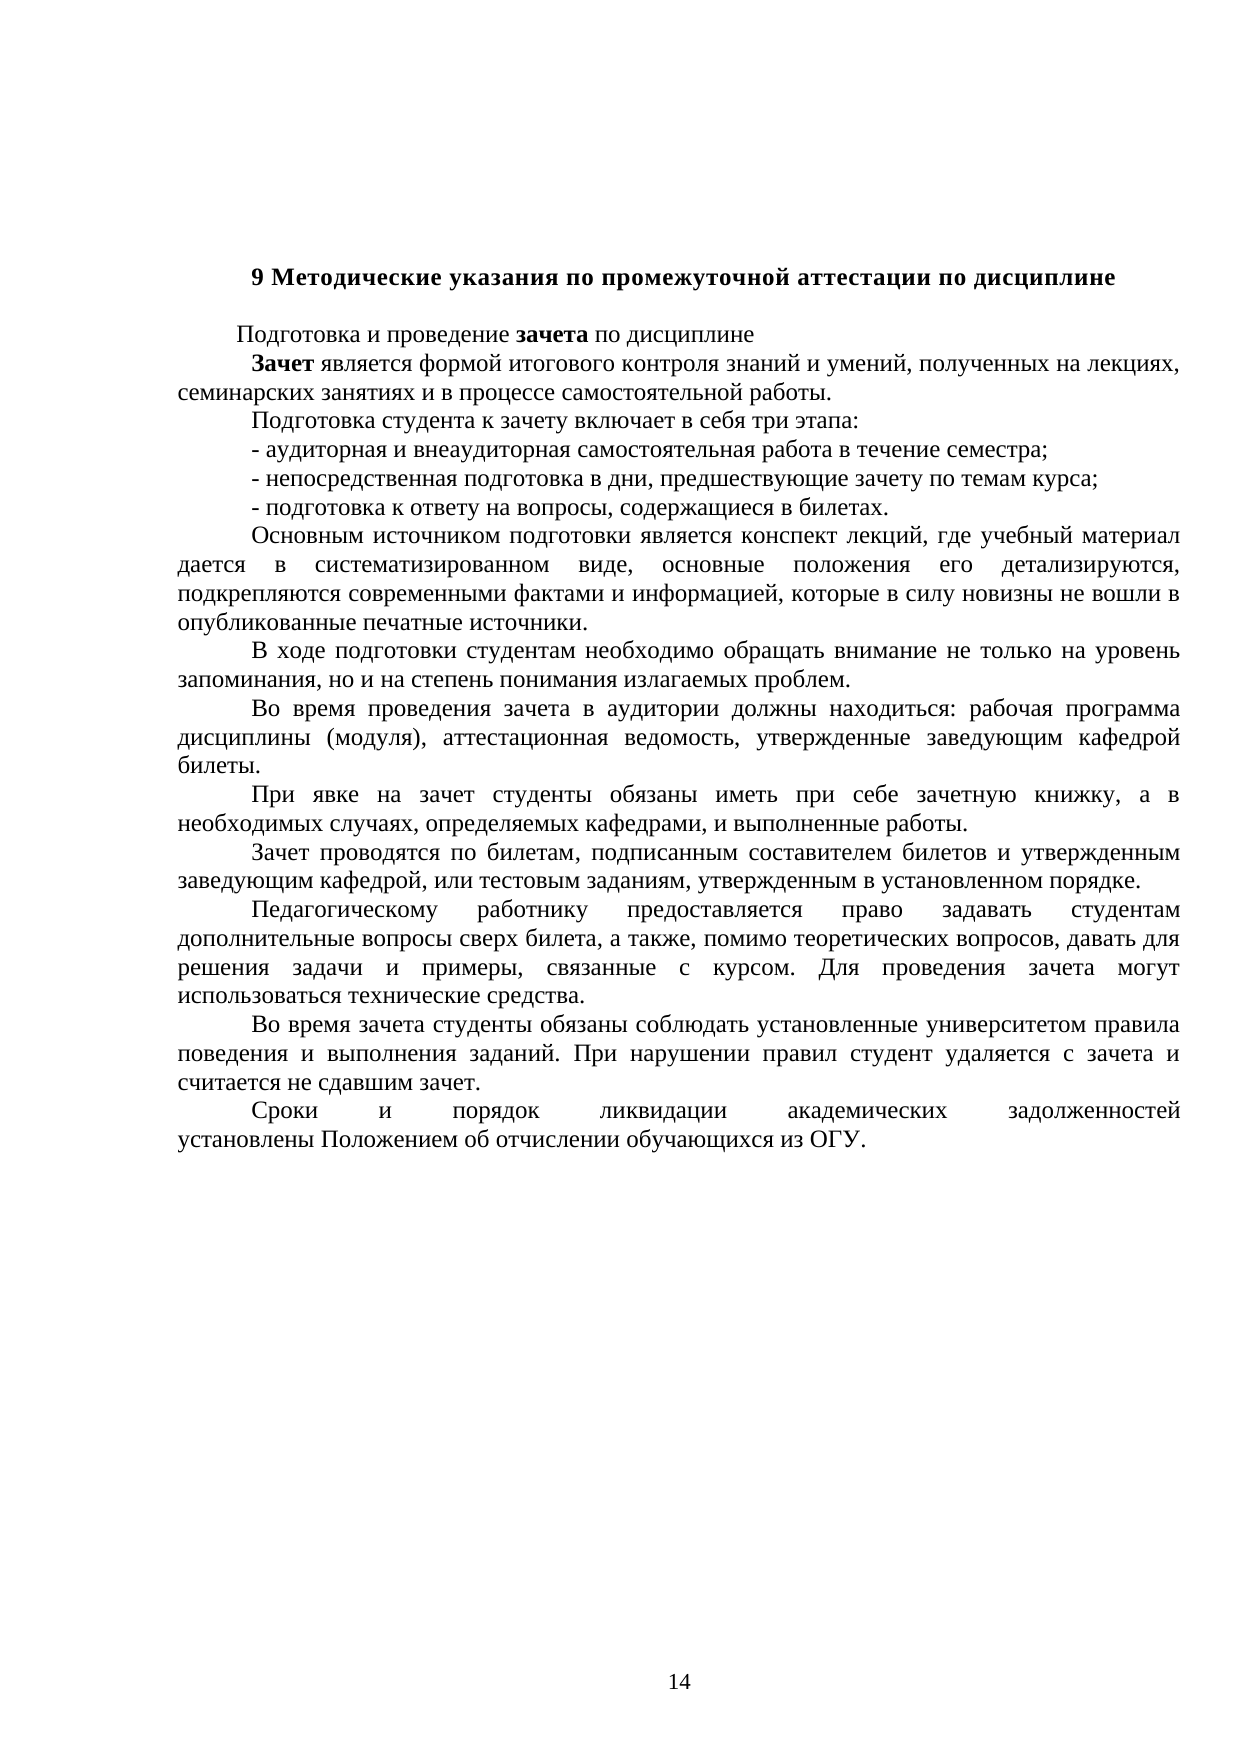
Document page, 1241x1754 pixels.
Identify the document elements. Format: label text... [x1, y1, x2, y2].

text Во время зачета студенты обязаны соблюдать установленные университетом правила поведения и выполнения заданий. При нарушении правил студент удаляется с зачета и считается не сдавшим зачет. [177, 1009, 1181, 1096]
text Сроки и порядок ликвидации академических задолженностей установлены Положением об отчислении обучающихся из ОГУ. [177, 1096, 1181, 1153]
text Во время проведения зачета в аудитории должны находиться: рабочая программа дисциплины (модуля), аттестационная ведомость, утвержденные заведующим кафедрой билеты. [177, 693, 1181, 779]
text При явке на зачет студенты обязаны иметь при себе зачетную книжку, а в необходимых случаях, определяемых кафедрами, и выполненные работы. [177, 779, 1181, 837]
text 9 Методические указания по промежуточной аттестации по дисциплине [177, 262, 1181, 291]
text - аудиторная и внеаудиторная самостоятельная работа в течение семестра; [177, 434, 1181, 463]
text Подготовка и проведение зачета по дисциплине [177, 319, 1181, 348]
text В ходе подготовки студентам необходимо обращать внимание не только на уровень запоминания, но и на степень понимания излагаемых проблем. [177, 636, 1181, 693]
text Подготовка студента к зачету включает в себя три этапа: [177, 406, 1181, 434]
text Основным источником подготовки является конспект лекций, где учебный материал дается в систематизированном виде, основные положения его детализируются, подкрепляются современными фактами и информацией, которые в силу новизны не вошли в опубликованные печатные источники. [177, 521, 1181, 636]
text Зачет проводятся по билетам, подписанным составителем билетов и утвержденным заведующим кафедрой, или тестовым заданиям, утвержденным в установленном порядке. [177, 837, 1181, 894]
text - непосредственная подготовка в дни, предшествующие зачету по темам курса; [177, 463, 1181, 492]
text - подготовка к ответу на вопросы, содержащиеся в билетах. [177, 492, 1181, 521]
text Зачет является формой итогового контроля знаний и умений, полученных на лекциях, семинарских занятиях и в процессе самостоятельной работы. [177, 348, 1181, 406]
text Педагогическому работнику предоставляется право задавать студентам дополнительные вопросы сверх билета, а также, помимо теоретических вопросов, давать для решения задачи и примеры, связанные с курсом. Для проведения зачета могут использоваться технические средства. [177, 894, 1181, 1009]
